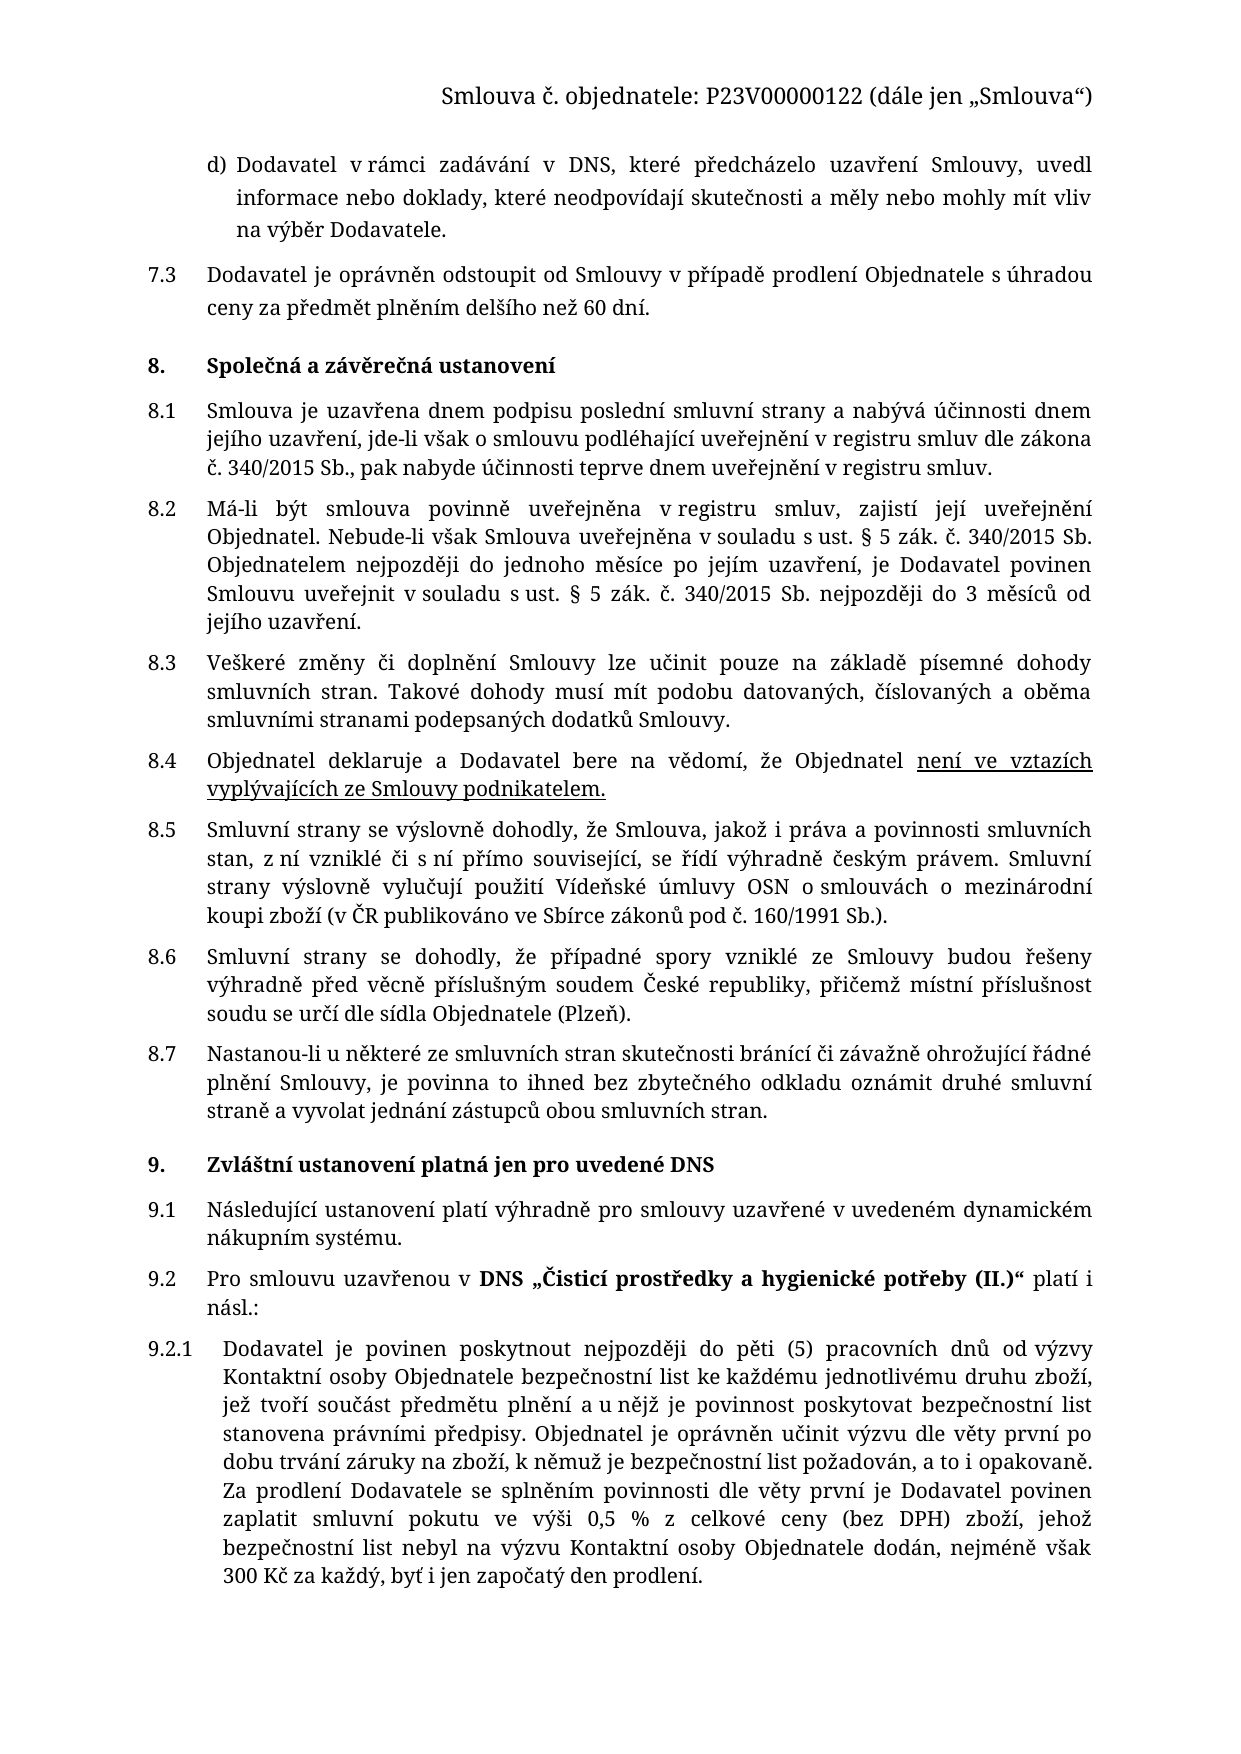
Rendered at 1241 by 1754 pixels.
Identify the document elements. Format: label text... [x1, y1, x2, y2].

list Zvláštní ustanovení platná jen pro uvedené DNS [148, 1150, 1093, 1178]
list Smlouva je uzavřena dnem podpisu poslední smluvní strany a nabývá účinnosti dnem jejího uzavření, jde-li však o smlouvu podléhající uveřejnění v registru smluv dle zákona č. 340/2015 Sb., pak nabyde účinnosti teprve dnem uveřejnění v registru smluv. [148, 396, 1093, 481]
list Nastanou-li u některé ze smluvních stran skutečnosti bránící či závažně ohrožující řádné plnění Smlouvy, je povinna to ihned bez zbytečného odkladu oznámit druhé smluvní straně a vyvolat jednání zástupců obou smluvních stran. [148, 1039, 1093, 1125]
list Následující ustanovení platí výhradně pro smlouvy uzavřené v uvedeném dynamickém nákupním systému. [148, 1195, 1093, 1252]
list Společná a závěrečná ustanovení [148, 351, 1093, 379]
list Smluvní strany se dohodly, že případné spory vzniklé ze Smlouvy budou řešeny výhradně před věcně příslušným soudem České republiky, přičemž místní příslušnost soudu se určí dle sídla Objednatele (Plzeň). [148, 942, 1093, 1027]
list Dodavatel je povinen poskytnout nejpozději do pěti (5) pracovních dnů od výzvy Kontaktní osoby Objednatele bezpečnostní list ke každému jednotlivému druhu zboží, jež tvoří součást předmětu plnění a u nějž je povinnost poskytovat bezpečnostní list stanovena právními předpisy. Objednatel je oprávněn učinit výzvu dle věty první po dobu trvání záruky na zboží, k němuž je bezpečnostní list požadován, a to i opakovaně. Za prodlení Dodavatele se splněním povinnosti dle věty první je Dodavatel povinen zaplatit smluvní pokutu ve výši 0,5 % z celkové ceny (bez DPH) zboží, jehož bezpečnostní list nebyl na výzvu Kontaktní osoby Objednatele dodán, nejméně však 300 Kč za každý, byť i jen započatý den prodlení. [148, 1334, 1093, 1590]
list Pro smlouvu uzavřenou v DNS „Čisticí prostředky a hygienické potřeby (II.)“ platí i násl.: [148, 1264, 1093, 1321]
list Veškeré změny či doplnění Smlouvy lze učinit pouze na základě písemné dohody smluvních stran. Takové dohody musí mít podobu datovaných, číslovaných a oběma smluvními stranami podepsaných dodatků Smlouvy. [148, 648, 1093, 734]
list Smluvní strany se výslovně dohodly, že Smlouva, jakož i práva a povinnosti smluvních stan, z ní vzniklé či s ní přímo související, se řídí výhradně českým právem. Smluvní strany výslovně vylučují použití Vídeňské úmluvy OSN o smlouvách o mezinárodní koupi zboží (v ČR publikováno ve Sbírce zákonů pod č. 160/1991 Sb.). [148, 816, 1093, 929]
list Dodavatel v rámci zadávání v DNS, které předcházelo uzavření Smlouvy, uvedl informace nebo doklady, které neodpovídají skutečnosti a měly nebo mohly mít vliv na výběr Dodavatele. [207, 150, 1093, 244]
list Dodavatel je oprávněn odstoupit od Smlouvy v případě prodlení Objednatele s úhradou ceny za předmět plněním delšího než 60 dní. [148, 261, 1093, 322]
list Má-li být smlouva povinně uveřejněna v registru smluv, zajistí její uveřejnění Objednatel. Nebude-li však Smlouva uveřejněna v souladu s ust. § 5 zák. č. 340/2015 Sb. Objednatelem nejpozději do jednoho měsíce po jejím uzavření, je Dodavatel povinen Smlouvu uveřejnit v souladu s ust. § 5 zák. č. 340/2015 Sb. nejpozději do 3 měsíců od jejího uzavření. [148, 494, 1093, 636]
list Objednatel deklaruje a Dodavatel bere na vědomí, že Objednatel není ve vztazích vyplývajících ze Smlouvy podnikatelem. [148, 746, 1093, 803]
